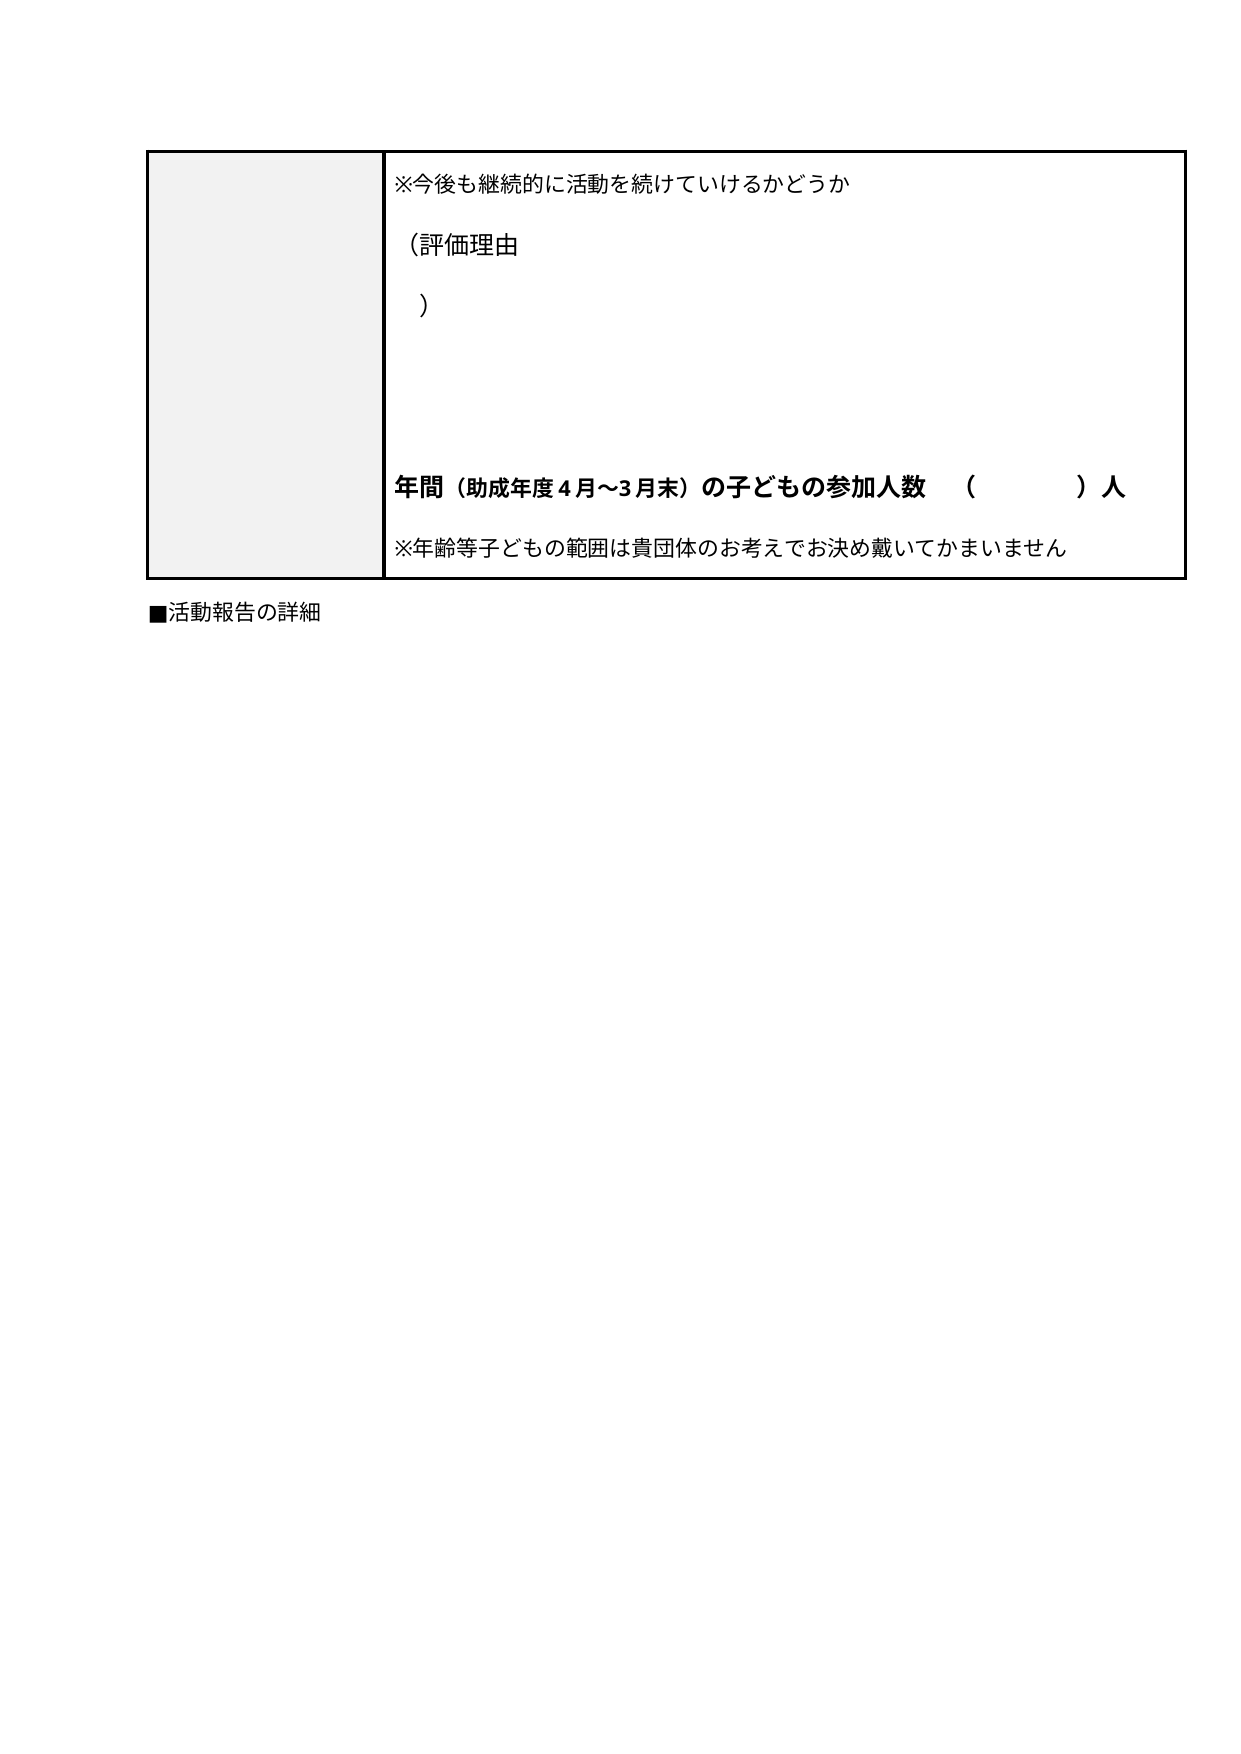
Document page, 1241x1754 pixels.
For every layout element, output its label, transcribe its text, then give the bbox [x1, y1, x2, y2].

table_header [386, 153, 1184, 577]
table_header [149, 153, 382, 577]
text ■活動報告の詳細 [148, 595, 1092, 627]
